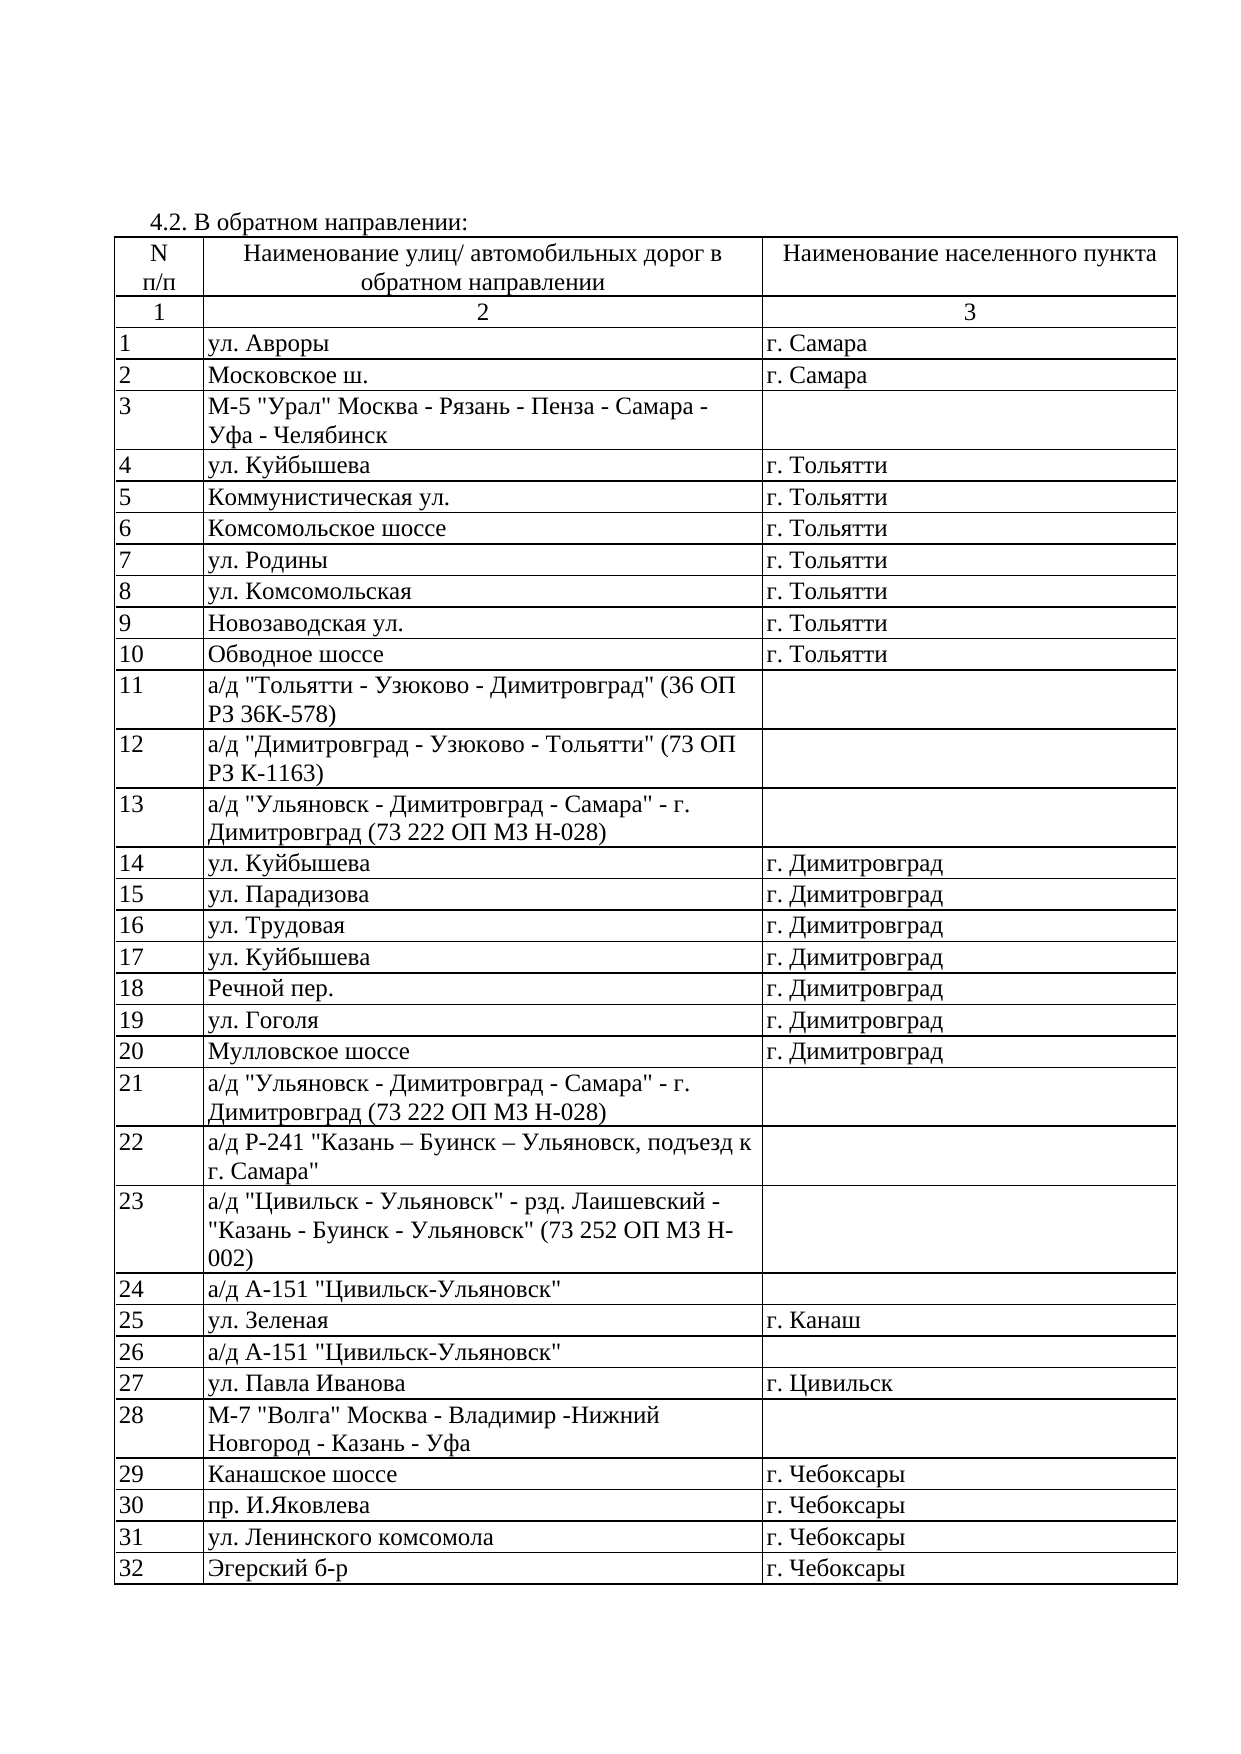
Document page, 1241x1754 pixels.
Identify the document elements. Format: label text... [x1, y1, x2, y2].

table_cell 10 [115, 639, 203, 669]
table_cell ул. Павла Иванова [204, 1368, 762, 1398]
table_cell 23 [115, 1186, 203, 1272]
table_header Наименование населенного пункта [763, 238, 1177, 295]
table_cell а/д А-151 "Цивильск-Ульяновск" [204, 1337, 762, 1367]
table_cell пр. И.Яковлева [204, 1490, 762, 1520]
table_cell г. Димитровград [763, 878, 1177, 909]
table_cell а/д "Димитровград - Узюково - Тольятти" (73 ОП РЗ К-1163) [204, 730, 762, 787]
table_cell Мулловское шоссе [204, 1037, 762, 1066]
table_cell г. Тольятти [763, 543, 1177, 574]
table_cell 24 [115, 1273, 203, 1304]
table_cell г. Чебоксары [763, 1489, 1177, 1520]
table_cell г. Канаш [763, 1304, 1177, 1335]
table_cell ул. Зеленая [204, 1305, 762, 1335]
table_cell ул. Ленинского комсомола [204, 1522, 762, 1552]
table_cell Речной пер. [204, 974, 762, 1003]
table_cell 1 [115, 296, 203, 327]
table_cell 31 [115, 1521, 203, 1552]
table_header N п/п [115, 238, 203, 295]
table_cell 27 [115, 1368, 203, 1398]
text 4.2. В обратном направлении: [150, 207, 1090, 236]
table_cell г. Чебоксары [763, 1552, 1177, 1583]
table_cell 2 [204, 297, 762, 327]
table_cell ул. Парадизова [204, 879, 762, 909]
table_cell 1 [115, 328, 203, 358]
table_cell ул. Авроры [204, 328, 762, 358]
table_cell 3 [763, 295, 1177, 327]
table_cell Московское ш. [204, 360, 762, 390]
table_cell М-5 "Урал" Москва - Рязань - Пенза - Самара - Уфа - Челябинск [204, 391, 762, 449]
table_cell Эгерский б-р [204, 1553, 762, 1583]
table_cell ул. Гоголя [204, 1005, 762, 1035]
table_cell ул. Куйбышева [204, 450, 762, 480]
table_cell г. Тольятти [763, 480, 1177, 512]
table_header Наименование улиц/ автомобильных дорог в обратном направлении [204, 238, 762, 295]
table_cell г. Тольятти [763, 575, 1177, 606]
table_cell ул. Родины [204, 545, 762, 574]
table_cell г. Димитровград [763, 846, 1177, 878]
table_cell [763, 390, 1177, 449]
table_cell 18 [115, 973, 203, 1003]
table_cell ул. Куйбышева [204, 942, 762, 972]
table_cell 3 [115, 391, 203, 449]
table_cell г. Чебоксары [763, 1520, 1177, 1552]
table_cell 9 [115, 607, 203, 637]
table_cell 8 [115, 576, 203, 606]
table_cell г. Самара [763, 358, 1177, 390]
table_cell г. Тольятти [763, 449, 1177, 480]
table_cell 22 [115, 1126, 203, 1184]
table_cell 7 [115, 544, 203, 574]
table_cell Обводное шоссе [204, 639, 762, 669]
table_cell Коммунистическая ул. [204, 482, 762, 512]
table_cell а/д "Тольятти - Узюково - Димитровград" (36 ОП РЗ 36К-578) [204, 671, 762, 728]
table_cell а/д "Цивильск - Ульяновск" - рзд. Лаишевский - "Казань - Буинск - Ульяновск" (73 252 ОП МЗ Н-002) [204, 1186, 762, 1272]
table_cell 6 [115, 513, 203, 543]
table_cell Комсомольское шоссе [204, 513, 762, 543]
table_cell М-7 "Волга" Москва - Владимир -Нижний Новгород - Казань - Уфа [204, 1400, 762, 1457]
table_cell г. Самара [763, 327, 1177, 358]
table_cell а/д "Ульяновск - Димитровград - Самара" - г. Димитровград (73 222 ОП МЗ Н-028) [204, 789, 762, 846]
table_cell 30 [115, 1490, 203, 1520]
table_cell а/д "Ульяновск - Димитровград - Самара" - г. Димитровград (73 222 ОП МЗ Н-028) [204, 1068, 762, 1125]
table_cell г. Тольятти [763, 606, 1177, 637]
table_cell г. Димитровград [763, 909, 1177, 941]
table_cell 5 [115, 481, 203, 512]
table_cell г. Димитровград [763, 972, 1177, 1003]
table_cell [763, 669, 1177, 728]
table_cell 14 [115, 847, 203, 878]
table_cell 12 [115, 729, 203, 787]
table_cell ул. Куйбышева [204, 848, 762, 878]
table_cell [763, 1066, 1177, 1125]
table_cell а/д А-151 "Цивильск-Ульяновск" [204, 1274, 762, 1304]
table_cell [763, 728, 1177, 787]
table_cell а/д Р-241 "Казань – Буинск – Ульяновск, подъезд к г. Самара" [204, 1127, 762, 1184]
table_cell 13 [115, 788, 203, 846]
table_cell [763, 1272, 1177, 1304]
table_cell [763, 1125, 1177, 1184]
table_cell 25 [115, 1305, 203, 1335]
table_cell г. Димитровград [763, 1004, 1177, 1035]
table_cell 20 [115, 1036, 203, 1066]
table_cell г. Цивильск [763, 1367, 1177, 1398]
table_cell [763, 787, 1177, 846]
table_cell г. Димитровград [763, 941, 1177, 972]
table_cell ул. Трудовая [204, 911, 762, 941]
table_cell ул. Комсомольская [204, 576, 762, 606]
table_cell 11 [115, 670, 203, 728]
table_cell [763, 1335, 1177, 1367]
table_cell 26 [115, 1336, 203, 1367]
table_cell 16 [115, 910, 203, 941]
table_cell 32 [115, 1553, 203, 1583]
table_cell 29 [115, 1458, 203, 1489]
table_cell 19 [115, 1005, 203, 1035]
table_cell 28 [115, 1399, 203, 1457]
table_cell 17 [115, 942, 203, 972]
table_cell 2 [115, 359, 203, 390]
table_cell Канашское шоссе [204, 1459, 762, 1489]
table_cell г. Тольятти [763, 638, 1177, 669]
table_cell 4 [115, 450, 203, 480]
table_cell г. Димитровград [763, 1035, 1177, 1066]
table_cell 15 [115, 879, 203, 909]
table_cell Новозаводская ул. [204, 608, 762, 637]
table_cell г. Тольятти [763, 512, 1177, 543]
table_cell [763, 1398, 1177, 1457]
table_cell 21 [115, 1068, 203, 1125]
table_cell [763, 1185, 1177, 1272]
table_cell г. Чебоксары [763, 1457, 1177, 1489]
